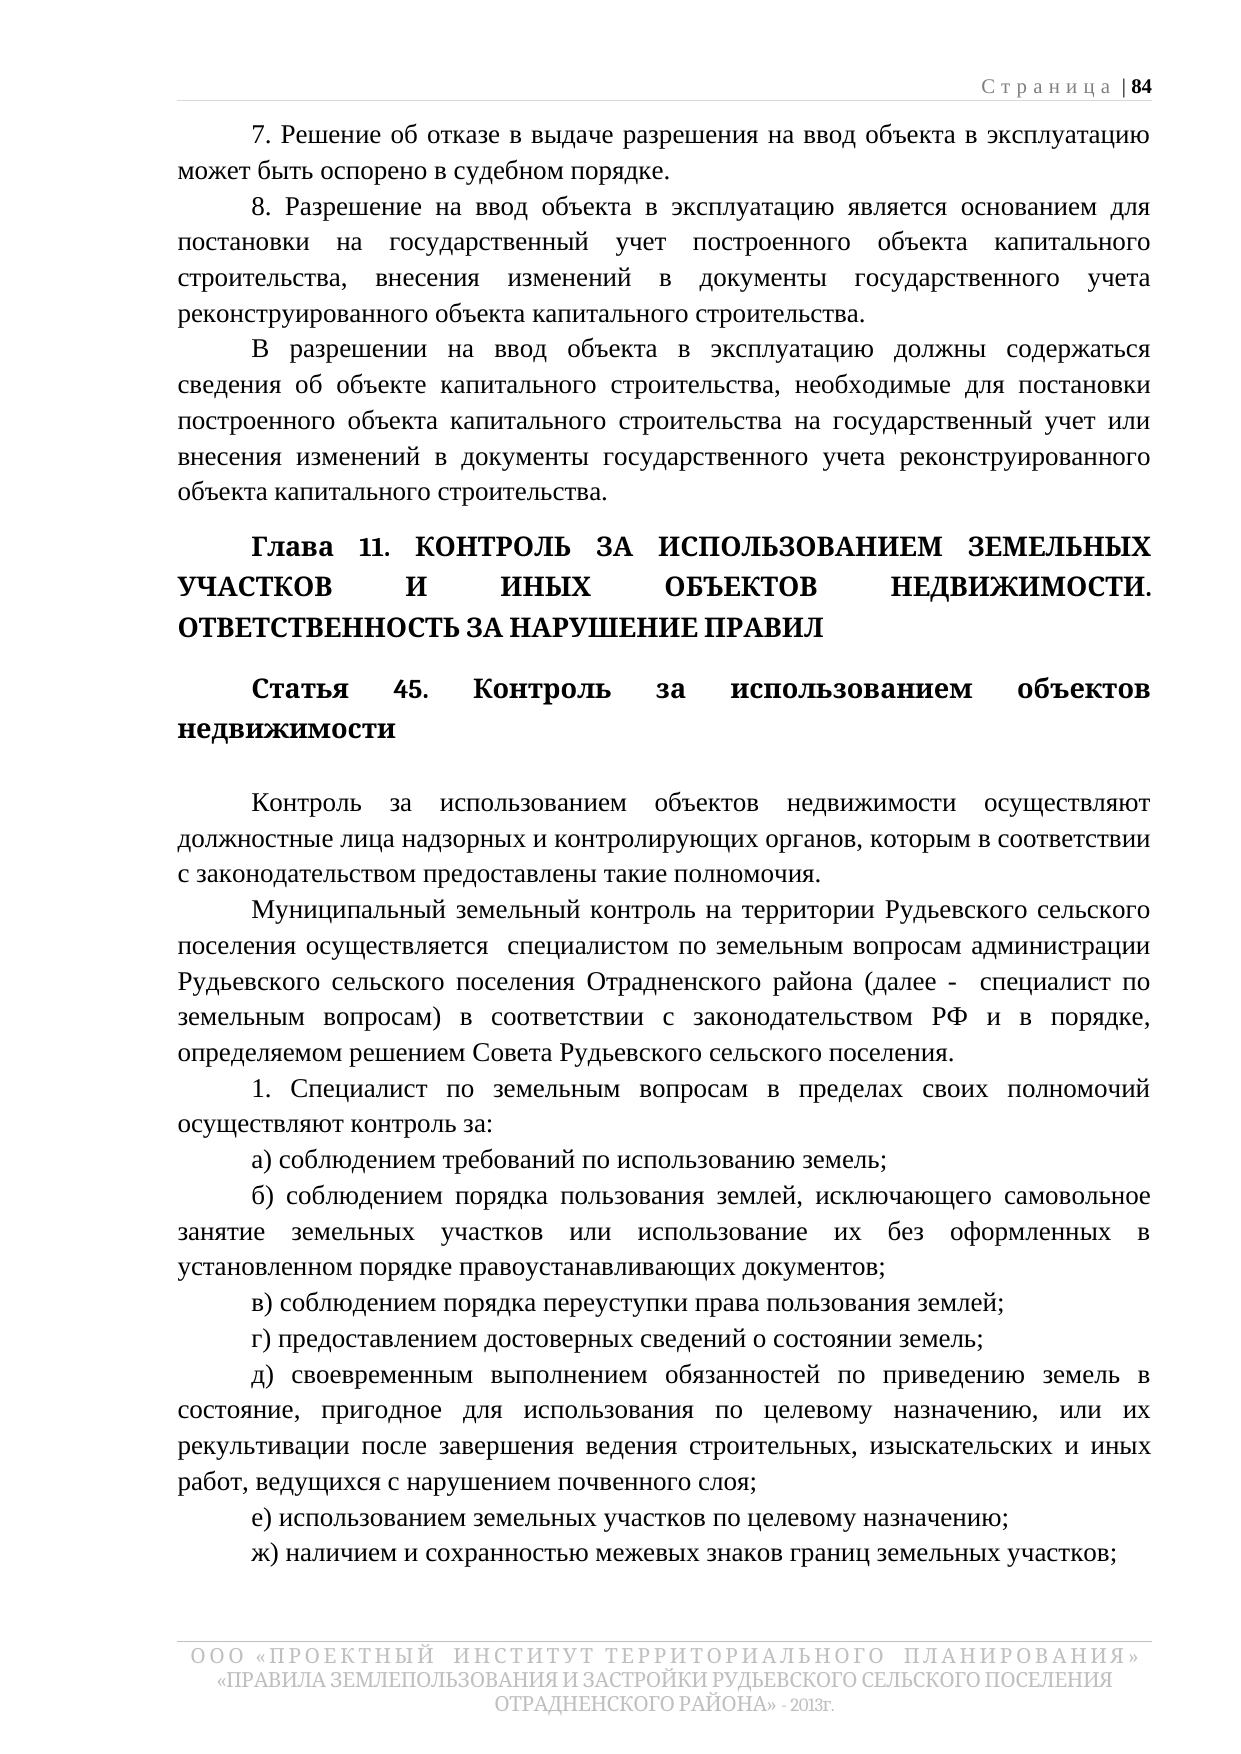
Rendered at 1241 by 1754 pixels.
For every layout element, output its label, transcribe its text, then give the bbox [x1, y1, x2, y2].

text 8. Разрешение на ввод объекта в эксплуатацию является основанием для постановки на государственный учет построенного объекта капитального строительства, внесения изменений в документы государственного учета реконструированного объекта капитального строительства. [177, 189, 1152, 328]
subtitle Статья 45. Контроль за использованием объектов недвижимости [177, 674, 1152, 746]
text Контроль за использованием объектов недвижимости осуществляют должностные лица надзорных и контролирующих органов, которым в соответствии с законодательством предоставлены такие полномочия. [177, 786, 1152, 889]
text в) соблюдением порядка переуступки права пользования землей; [177, 1286, 1152, 1317]
text 1. Специалист по земельным вопросам в пределах своих полномочий осуществляют контроль за: [177, 1072, 1152, 1139]
text а) соблюдением требований по использованию земель; [177, 1143, 1152, 1174]
text 7. Решение об отказе в выдаче разрешения на ввод объекта в эксплуатацию может быть оспорено в судебном порядке. [177, 118, 1152, 185]
text В разрешении на ввод объекта в эксплуатацию должны содержаться сведения об объекте капитального строительства, необходимые для постановки построенного объекта капитального строительства на государственный учет или внесения изменений в документы государственного учета реконструированного объекта капитального строительства. [177, 332, 1152, 507]
text е) использованием земельных участков по целевому назначению; [177, 1501, 1152, 1532]
text б) соблюдением порядка пользования землей, исключающего самовольное занятие земельных участков или использование их без оформленных в установленном порядке правоустанавливающих документов; [177, 1179, 1152, 1282]
text ж) наличием и сохранностью межевых знаков границ земельных участков; [177, 1536, 1152, 1567]
text Муниципальный земельный контроль на территории Рудьевского сельского поселения осуществляется специалистом по земельным вопросам администрации Рудьевского сельского поселения Отрадненского района (далее - специалист по земельным вопросам) в соответствии с законодательством РФ и в порядке, определяемом решением Совета Рудьевского сельского поселения. [177, 893, 1152, 1067]
text д) своевременным выполнением обязанностей по приведению земель в состояние, пригодное для использования по целевому назначению, или их рекультивации после завершения ведения строительных, изыскательских и иных работ, ведущихся с нарушением почвенного слоя; [177, 1358, 1152, 1496]
subtitle Глава 11. КОНТРОЛЬ ЗА ИСПОЛЬЗОВАНИЕМ ЗЕМЕЛЬНЫХ УЧАСТКОВ И ИНЫХ ОБЪЕКТОВ НЕДВИЖИМОСТИ. ОТВЕТСТВЕННОСТЬ ЗА НАРУШЕНИЕ ПРАВИЛ [177, 532, 1152, 644]
text г) предоставлением достоверных сведений о состоянии земель; [177, 1322, 1152, 1353]
